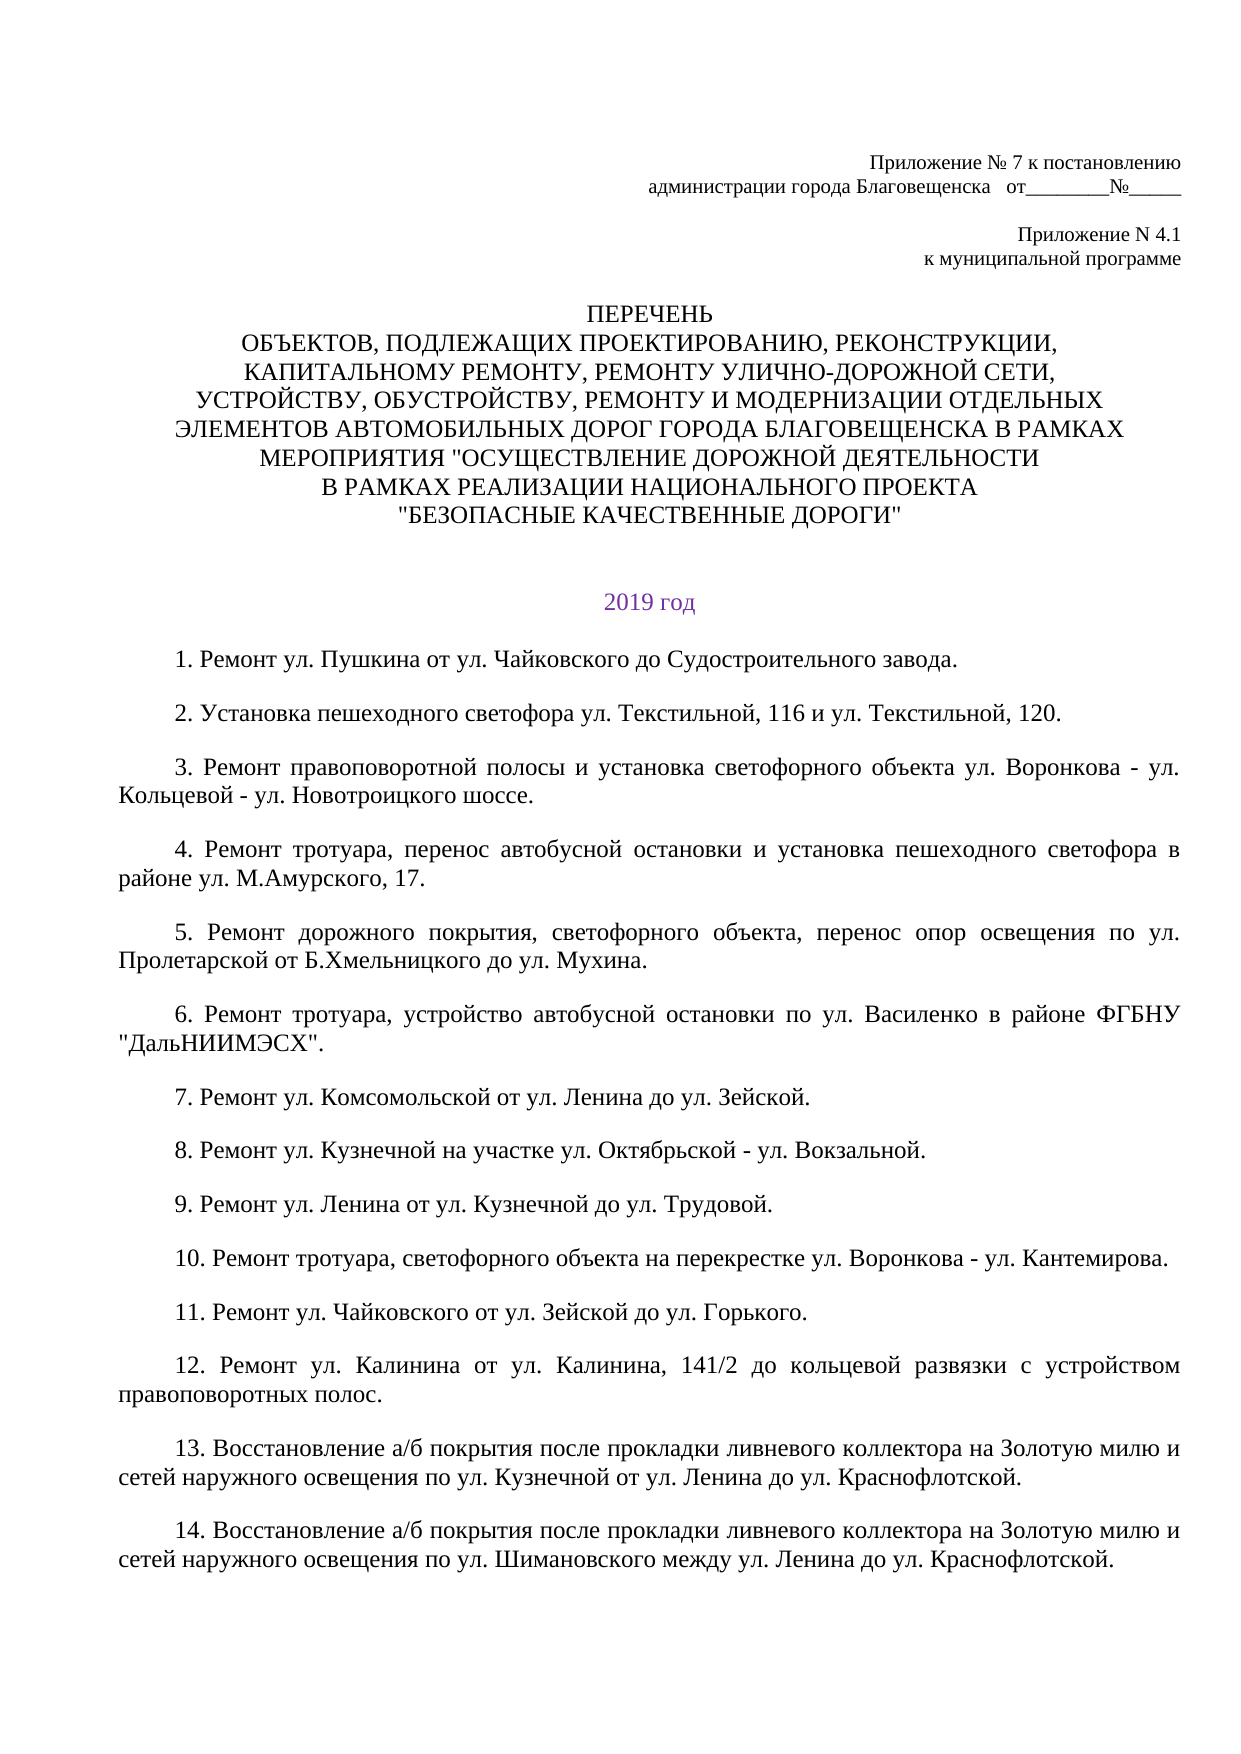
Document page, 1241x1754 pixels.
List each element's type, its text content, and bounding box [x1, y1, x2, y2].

text Приложение № 7 к постановлению [118, 150, 1181, 174]
text "БЕЗОПАСНЫЕ КАЧЕСТВЕННЫЕ ДОРОГИ" [118, 500, 1181, 529]
text 10. Ремонт тротуара, светофорного объекта на перекрестке ул. Воронкова - ул. Кантемирова. [118, 1243, 1181, 1272]
text 12. Ремонт ул. Калинина от ул. Калинина, 141/2 до кольцевой развязки с устройством правоповоротных полос. [118, 1350, 1181, 1408]
text ЭЛЕМЕНТОВ АВТОМОБИЛЬНЫХ ДОРОГ ГОРОДА БЛАГОВЕЩЕНСКА В РАМКАХ [118, 414, 1181, 443]
text 2019 год [118, 587, 1181, 615]
text к муниципальной программе [118, 246, 1181, 270]
text КАПИТАЛЬНОМУ РЕМОНТУ, РЕМОНТУ УЛИЧНО-ДОРОЖНОЙ СЕТИ, [118, 357, 1181, 385]
text 14. Восстановление а/б покрытия после прокладки ливневого коллектора на Золотую милю и сетей наружного освещения по ул. Шимановского между ул. Ленина до ул. Краснофлотской. [118, 1515, 1181, 1573]
text 8. Ремонт ул. Кузнечной на участке ул. Октябрьской - ул. Вокзальной. [118, 1135, 1181, 1164]
text 1. Ремонт ул. Пушкина от ул. Чайковского до Судостроительного завода. [118, 644, 1181, 673]
text ПЕРЕЧЕНЬ [118, 299, 1181, 328]
text 2. Установка пешеходного светофора ул. Текстильной, 116 и ул. Текстильной, 120. [118, 698, 1181, 727]
text Приложение N 4.1 [118, 222, 1181, 246]
text В РАМКАХ РЕАЛИЗАЦИИ НАЦИОНАЛЬНОГО ПРОЕКТА [118, 472, 1181, 500]
text МЕРОПРИЯТИЯ "ОСУЩЕСТВЛЕНИЕ ДОРОЖНОЙ ДЕЯТЕЛЬНОСТИ [118, 443, 1181, 472]
text 9. Ремонт ул. Ленина от ул. Кузнечной до ул. Трудовой. [118, 1189, 1181, 1218]
text администрации города Благовещенска от________№_____ [118, 174, 1181, 198]
text 3. Ремонт правоповоротной полосы и установка светофорного объекта ул. Воронкова - ул. Кольцевой - ул. Новотроицкого шоссе. [118, 752, 1181, 809]
text ОБЪЕКТОВ, ПОДЛЕЖАЩИХ ПРОЕКТИРОВАНИЮ, РЕКОНСТРУКЦИИ, [118, 328, 1181, 357]
text 7. Ремонт ул. Комсомольской от ул. Ленина до ул. Зейской. [118, 1082, 1181, 1110]
text 6. Ремонт тротуара, устройство автобусной остановки по ул. Василенко в районе ФГБНУ "ДальНИИМЭСХ". [118, 999, 1181, 1057]
text 4. Ремонт тротуара, перенос автобусной остановки и установка пешеходного светофора в районе ул. М.Амурского, 17. [118, 834, 1181, 892]
text УСТРОЙСТВУ, ОБУСТРОЙСТВУ, РЕМОНТУ И МОДЕРНИЗАЦИИ ОТДЕЛЬНЫХ [118, 385, 1181, 414]
text 13. Восстановление а/б покрытия после прокладки ливневого коллектора на Золотую милю и сетей наружного освещения по ул. Кузнечной от ул. Ленина до ул. Краснофлотской. [118, 1433, 1181, 1490]
text 5. Ремонт дорожного покрытия, светофорного объекта, перенос опор освещения по ул. Пролетарской от Б.Хмельницкого до ул. Мухина. [118, 917, 1181, 974]
text 11. Ремонт ул. Чайковского от ул. Зейской до ул. Горького. [118, 1297, 1181, 1325]
